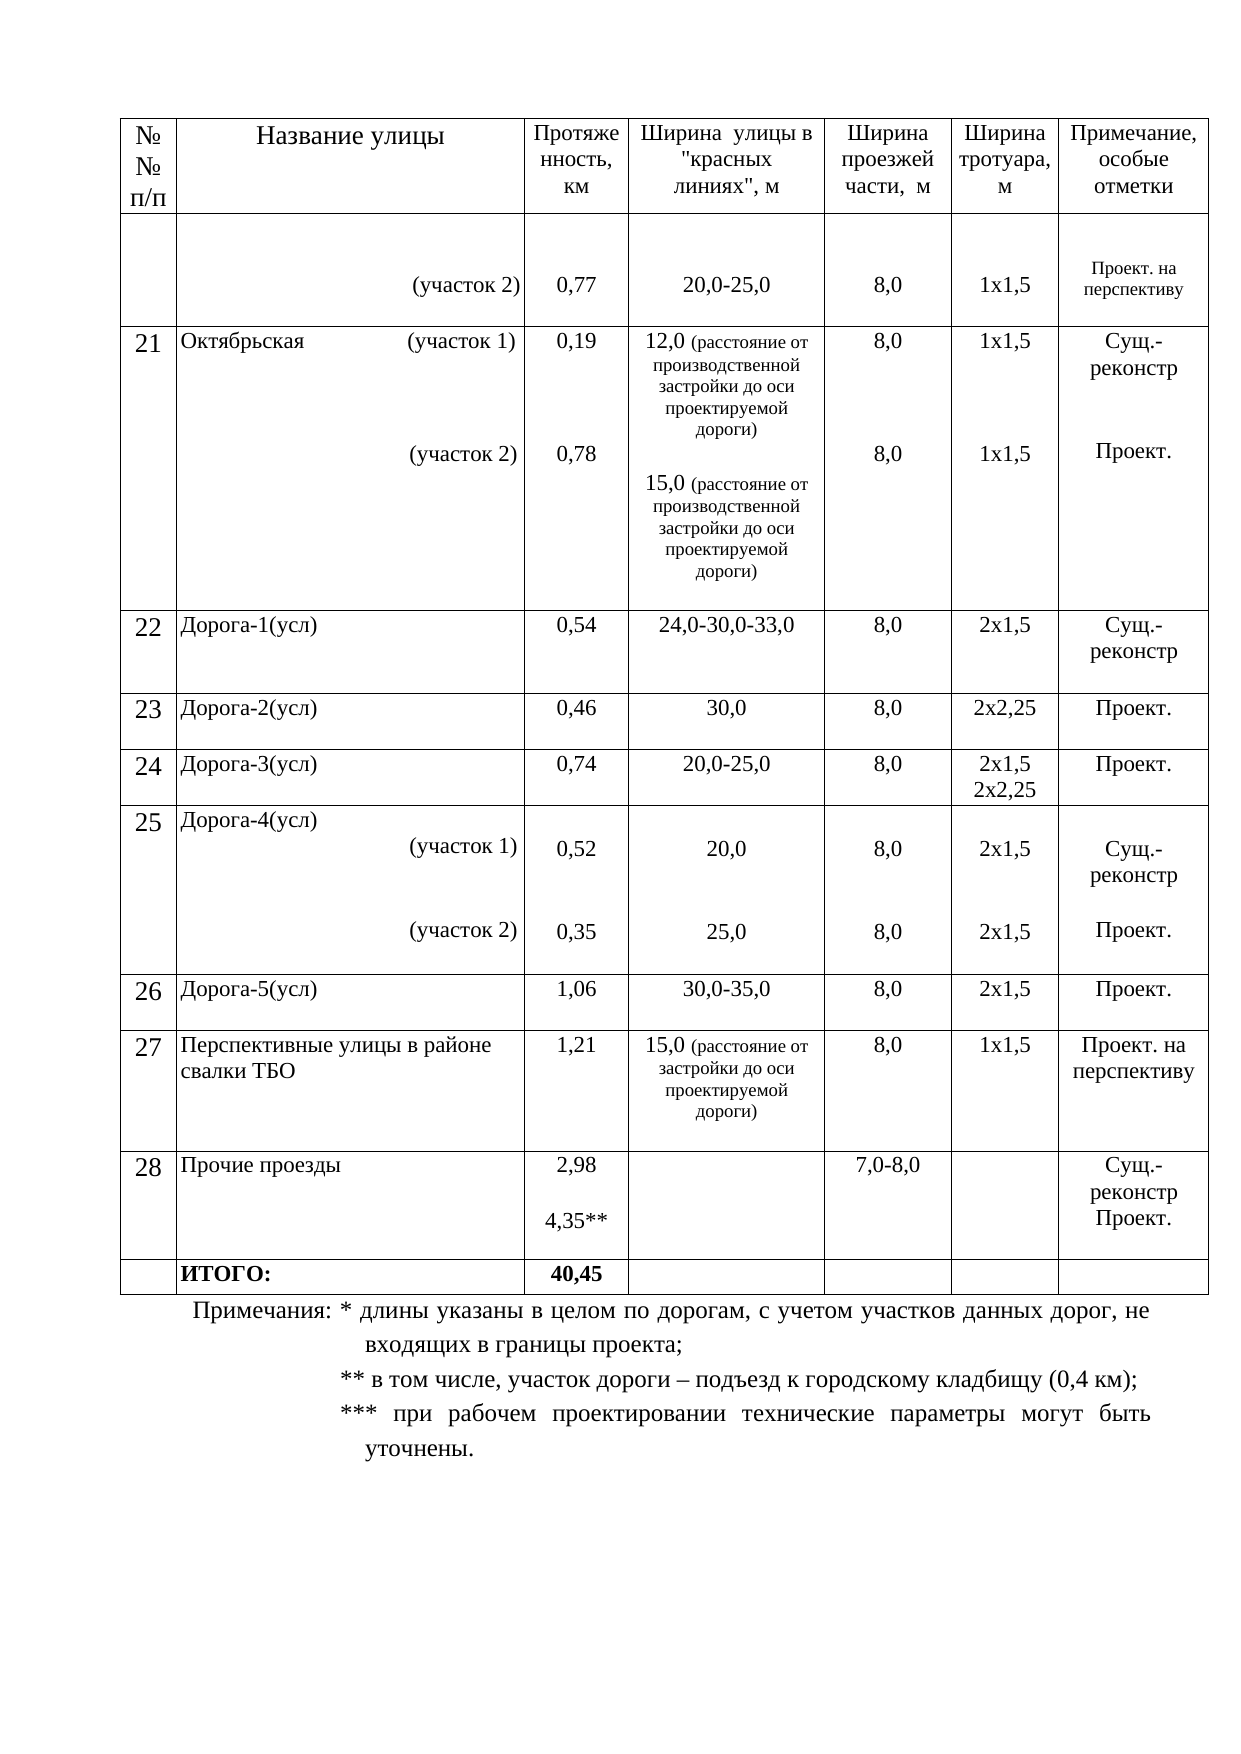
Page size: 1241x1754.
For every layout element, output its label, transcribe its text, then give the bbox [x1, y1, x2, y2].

table_cell 1x1,5 [952, 1031, 1058, 1151]
table_cell 1,21 [525, 1031, 628, 1151]
table_cell Сущ.-реконстр Проект. [1059, 806, 1208, 973]
table_cell 24,0-30,0-33,0 [629, 611, 824, 692]
table_cell 2x1,5 [952, 611, 1058, 692]
table_cell 0,54 [525, 611, 628, 692]
table_cell 40,45 [525, 1260, 628, 1294]
table_cell 2,98 4,35** [525, 1152, 628, 1259]
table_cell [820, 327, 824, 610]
table_cell 30,0-35,0 [629, 975, 824, 1030]
table_cell [121, 1260, 176, 1294]
table_cell 8,0 [825, 611, 951, 692]
table_cell 8,0 8,0 [825, 327, 951, 610]
table_cell 0,52 0,35 [525, 806, 628, 973]
table_cell Проект. на перспективу [1059, 1031, 1208, 1151]
table_header Ширина тротуара, м [952, 119, 1058, 213]
table_cell 1x1,5 1x1,5 [952, 327, 1058, 610]
table_cell 23 [121, 694, 176, 749]
text *** при рабочем проектировании технические параметры могут быть уточнены. [340, 1398, 1152, 1462]
table_cell 25 [121, 806, 176, 973]
table_header Название улицы [177, 119, 524, 213]
table_cell Дорога-4(усл) (участок 1) (участок 2) [177, 806, 524, 973]
table_cell 23,0-26,0 20,0-25,0 [629, 214, 824, 326]
table_cell 22 [121, 611, 176, 692]
table_cell 8,0 [825, 975, 951, 1030]
table_cell 8,0 8,0 [825, 806, 951, 973]
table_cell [177, 214, 524, 326]
table_cell 0,45 0,77 [525, 214, 628, 326]
table_cell ИТОГО: [177, 1260, 524, 1294]
table_cell 24 [121, 750, 176, 805]
table_cell 1,06 [525, 975, 628, 1030]
table_cell Дорога-5(усл) [177, 975, 524, 1030]
table_cell 27 [121, 1031, 176, 1151]
table_cell 30,0 [629, 694, 824, 749]
table_cell 21 [121, 327, 176, 610]
table_cell 26 [121, 975, 176, 1030]
table_header Ширина проезжей части, м [825, 119, 951, 213]
table_cell 2x1,5 2x2,25 [952, 750, 1058, 805]
table_cell 7,0-8,0 [825, 1152, 951, 1259]
table_cell [952, 1260, 1058, 1294]
table_cell Сущ.-реконстр Проект. [1059, 327, 1208, 610]
table_cell 0,46 [525, 694, 628, 749]
table_cell 8,0 [825, 750, 951, 805]
table_cell 0,19 0,78 [525, 327, 628, 610]
table_header Ширина улицы в "красных линиях", м [629, 119, 824, 213]
table_cell Октябрьская (участок 1) (участок 2) [177, 327, 524, 610]
text Примечания: * длины указаны в целом по дорогам, с учетом участков данных дорог, не входящих в границы проекта; [192, 1295, 1152, 1358]
table_cell 8,0 8,0 [825, 214, 951, 326]
table_header Примечание, особые отметки [1059, 119, 1208, 213]
table_cell [952, 1152, 1058, 1259]
table_cell Дорога-3(усл) [177, 750, 524, 805]
table_cell [629, 1152, 824, 1259]
table_cell Дорога-2(усл) [177, 694, 524, 749]
table_cell 8,0 [825, 694, 951, 749]
table_cell 28 [121, 1152, 176, 1259]
table_cell 2x2,25 [952, 694, 1058, 749]
table_cell Дорога-1(усл) [177, 611, 524, 692]
table_cell 0,74 [525, 750, 628, 805]
table_cell [1059, 1260, 1208, 1294]
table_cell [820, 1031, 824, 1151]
text ** в том числе, участок дороги – подъезд к городскому кладбищу (0,4 км); [340, 1364, 1152, 1393]
table_cell 20,0-25,0 [629, 750, 824, 805]
table_cell [629, 1260, 824, 1294]
table_cell [825, 1260, 951, 1294]
table_cell Перспективные улицы в районе свалки ТБО [177, 1031, 524, 1151]
table_header Протяженность, км [525, 119, 628, 213]
table_cell 8,0 [825, 1031, 951, 1151]
table_cell 20 [121, 214, 176, 326]
table_cell Прочие проезды [177, 1152, 524, 1259]
table_cell 20,0 25,0 [629, 806, 824, 973]
